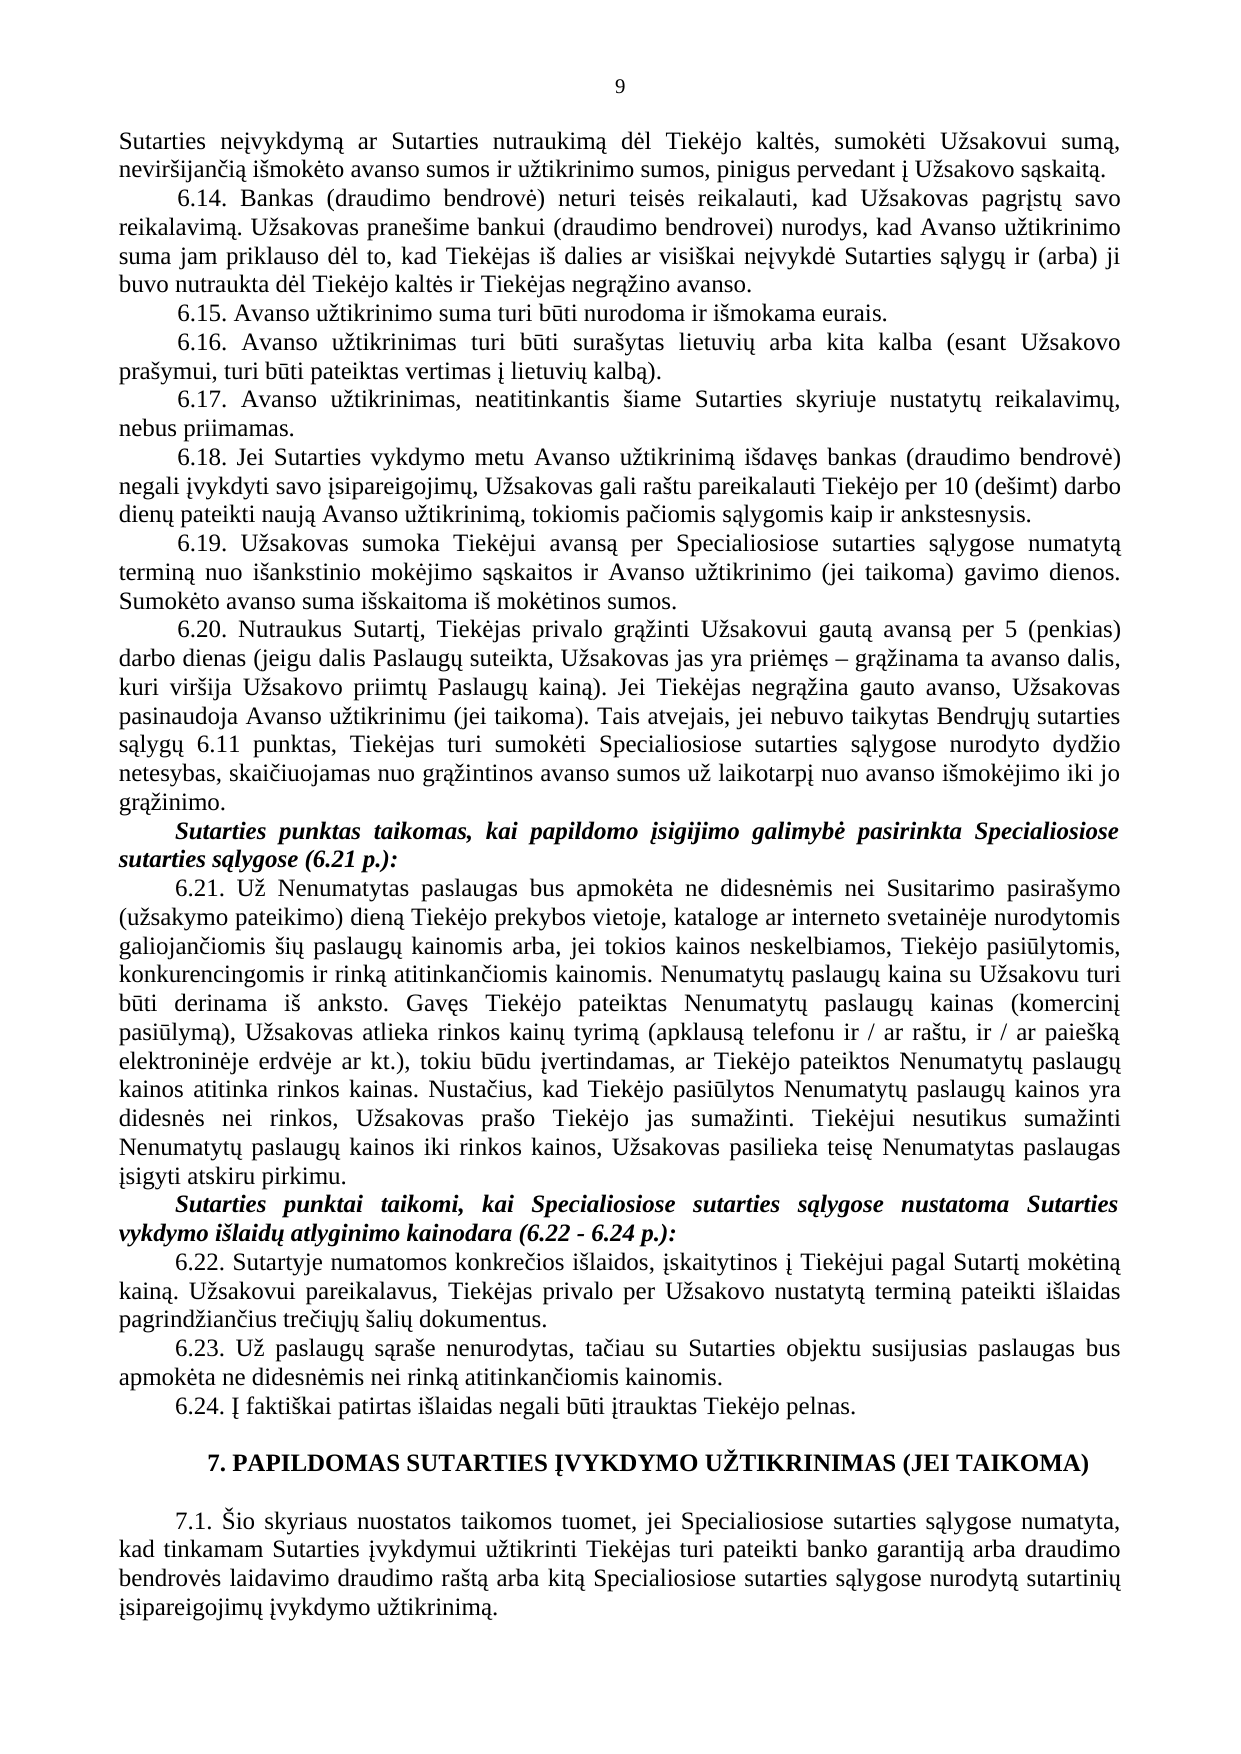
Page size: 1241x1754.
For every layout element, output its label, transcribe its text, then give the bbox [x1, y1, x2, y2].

text 6.22. Sutartyje numatomos konkrečios išlaidos, įskaitytinos į Tiekėjui pagal Sutartį mokėtiną kainą. Užsakovui pareikalavus, Tiekėjas privalo per Užsakovo nustatytą terminą pateikti išlaidas pagrindžiančius trečiųjų šalių dokumentus. [118, 1247, 1122, 1333]
text Sutarties punktas taikomas, kai papildomo įsigijimo galimybė pasirinkta Specialiosiose sutarties sąlygose (6.21 p.): [118, 816, 1122, 873]
text 6.21. Už Nenumatytas paslaugas bus apmokėta ne didesnėmis nei Susitarimo pasirašymo (užsakymo pateikimo) dieną Tiekėjo prekybos vietoje, kataloge ar interneto svetainėje nurodytomis galiojančiomis šių paslaugų kainomis arba, jei tokios kainos neskelbiamos, Tiekėjo pasiūlytomis, konkurencingomis ir rinką atitinkančiomis kainomis. Nenumatytų paslaugų kaina su Užsakovu turi būti derinama iš anksto. Gavęs Tiekėjo pateiktas Nenumatytų paslaugų kainas (komercinį pasiūlymą), Užsakovas atlieka rinkos kainų tyrimą (apklausą telefonu ir / ar raštu, ir / ar paiešką elektroninėje erdvėje ar kt.), tokiu būdu įvertindamas, ar Tiekėjo pateiktos Nenumatytų paslaugų kainos atitinka rinkos kainas. Nustačius, kad Tiekėjo pasiūlytos Nenumatytų paslaugų kainos yra didesnės nei rinkos, Užsakovas prašo Tiekėjo jas sumažinti. Tiekėjui nesutikus sumažinti Nenumatytų paslaugų kainos iki rinkos kainos, Užsakovas pasilieka teisę Nenumatytas paslaugas įsigyti atskiru pirkimu. [118, 873, 1122, 1189]
text 6.24. Į faktiškai patirtas išlaidas negali būti įtrauktas Tiekėjo pelnas. [118, 1391, 1122, 1419]
text 7. PAPILDOMAS SUTARTIES ĮVYKDYMO UŽTIKRINIMAS (JEI TAIKOMA) [118, 1448, 1122, 1477]
text 6.16. Avanso užtikrinimas turi būti surašytas lietuvių arba kita kalba (esant Užsakovo prašymui, turi būti pateiktas vertimas į lietuvių kalbą). [118, 327, 1122, 384]
text 6.20. Nutraukus Sutartį, Tiekėjas privalo grąžinti Užsakovui gautą avansą per 5 (penkias) darbo dienas (jeigu dalis Paslaugų suteikta, Užsakovas jas yra priėmęs – grąžinama ta avanso dalis, kuri viršija Užsakovo priimtų Paslaugų kainą). Jei Tiekėjas negrąžina gauto avanso, Užsakovas pasinaudoja Avanso užtikrinimu (jei taikoma). Tais atvejais, jei nebuvo taikytas Bendrųjų sutarties sąlygų 6.11 punktas, Tiekėjas turi sumokėti Specialiosiose sutarties sąlygose nurodyto dydžio netesybas, skaičiuojamas nuo grąžintinos avanso sumos už laikotarpį nuo avanso išmokėjimo iki jo grąžinimo. [118, 614, 1122, 816]
text 6.17. Avanso užtikrinimas, neatitinkantis šiame Sutarties skyriuje nustatytų reikalavimų, nebus priimamas. [118, 384, 1122, 442]
text 6.19. Užsakovas sumoka Tiekėjui avansą per Specialiosiose sutarties sąlygose numatytą terminą nuo išankstinio mokėjimo sąskaitos ir Avanso užtikrinimo (jei taikoma) gavimo dienos. Sumokėto avanso suma išskaitoma iš mokėtinos sumos. [118, 528, 1122, 614]
text 6.14. Bankas (draudimo bendrovė) neturi teisės reikalauti, kad Užsakovas pagrįstų savo reikalavimą. Užsakovas pranešime bankui (draudimo bendrovei) nurodys, kad Avanso užtikrinimo suma jam priklauso dėl to, kad Tiekėjas iš dalies ar visiškai neįvykdė Sutarties sąlygų ir (arba) ji buvo nutraukta dėl Tiekėjo kaltės ir Tiekėjas negrąžino avanso. [118, 183, 1122, 298]
text 6.15. Avanso užtikrinimo suma turi būti nurodoma ir išmokama eurais. [118, 298, 1122, 327]
text 7.1. Šio skyriaus nuostatos taikomos tuomet, jei Specialiosiose sutarties sąlygose numatyta, kad tinkamam Sutarties įvykdymui užtikrinti Tiekėjas turi pateikti banko garantiją arba draudimo bendrovės laidavimo draudimo raštą arba kitą Specialiosiose sutarties sąlygose nurodytą sutartinių įsipareigojimų įvykdymo užtikrinimą. [118, 1506, 1122, 1621]
text 6.23. Už paslaugų sąraše nenurodytas, tačiau su Sutarties objektu susijusias paslaugas bus apmokėta ne didesnėmis nei rinką atitinkančiomis kainomis. [118, 1333, 1122, 1391]
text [118, 126, 1122, 183]
text 6.18. Jei Sutarties vykdymo metu Avanso užtikrinimą išdavęs bankas (draudimo bendrovė) negali įvykdyti savo įsipareigojimų, Užsakovas gali raštu pareikalauti Tiekėjo per 10 (dešimt) darbo dienų pateikti naują Avanso užtikrinimą, tokiomis pačiomis sąlygomis kaip ir ankstesnysis. [118, 442, 1122, 528]
text Sutarties punktai taikomi, kai Specialiosiose sutarties sąlygose nustatoma Sutarties vykdymo išlaidų atlyginimo kainodara (6.22 - 6.24 p.): [118, 1189, 1122, 1247]
